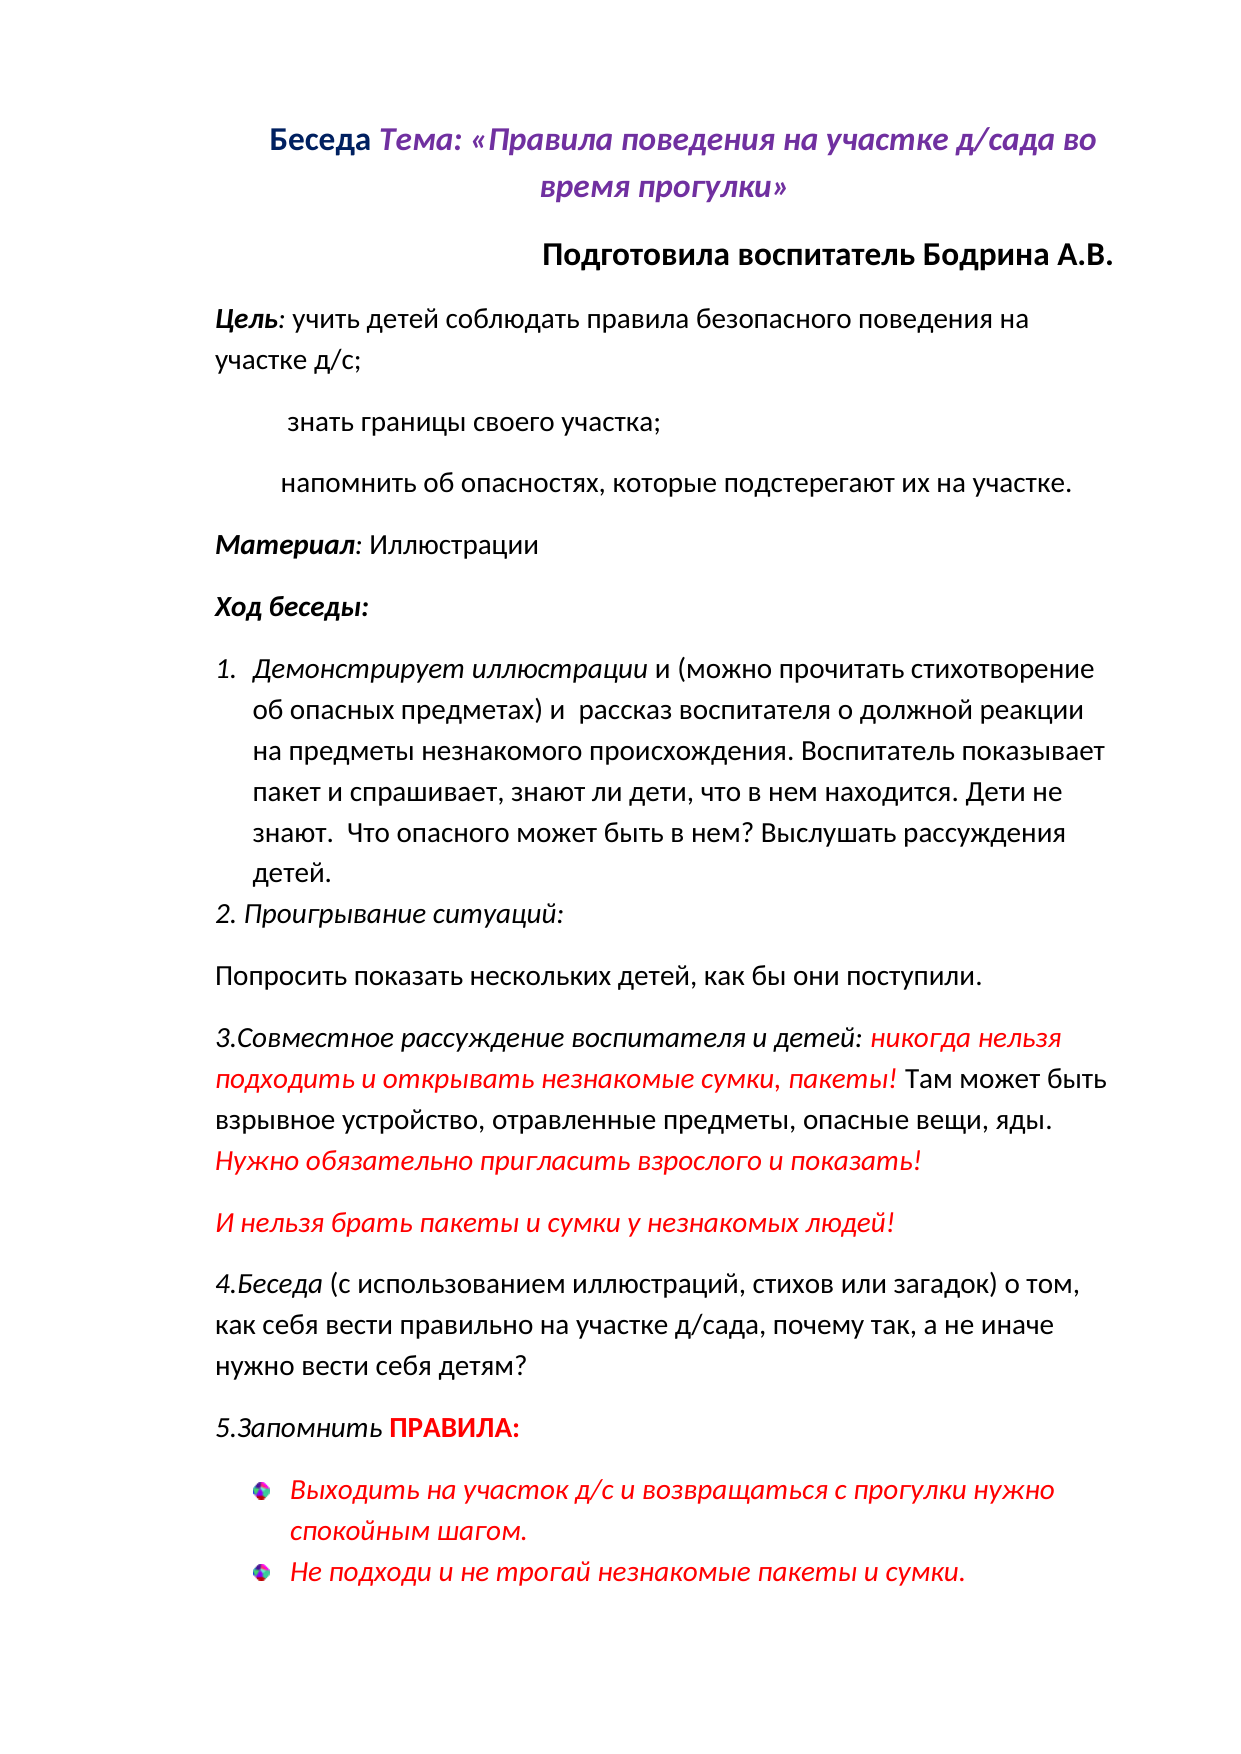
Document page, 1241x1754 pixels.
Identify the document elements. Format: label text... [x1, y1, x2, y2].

text Цель: учить детей соблюдать правила безопасного поведения на участке д/с; [215, 300, 1114, 377]
list Выходить на участок д/с и возвращаться с прогулки нужно спокойным шагом. [252, 1471, 1114, 1547]
text 2. Проигрывание ситуаций: [215, 896, 1114, 931]
text Ход беседы: [215, 588, 1114, 624]
text Попросить показать нескольких детей, как бы они поступили. [215, 957, 1114, 993]
text 3.Совместное рассуждение воспитателя и детей: никогда нельзя подходить и открывать незнакомые сумки, пакеты! Там может быть взрывное устройство, отравленные предметы, опасные вещи, яды. Нужно обязательно пригласить взрослого и показать! [215, 1019, 1114, 1177]
text Подготовила воспитатель Бодрина А.В. [215, 232, 1114, 273]
text знать границы своего участка; [215, 403, 1114, 438]
text напомнить об опасностях, которые подстерегают их на участке. [215, 464, 1114, 500]
picture [253, 1564, 270, 1581]
text 5.Запомнить ПРАВИЛА: [215, 1409, 1114, 1445]
text Материал: Иллюстрации [215, 526, 1114, 562]
picture [253, 1482, 270, 1500]
list Не подходи и не трогай незнакомые пакеты и сумки. [252, 1553, 1114, 1588]
text И нельзя брать пакеты и сумки у незнакомых людей! [215, 1204, 1114, 1239]
text Беседа Тема: «Правила поведения на участке д/сада во время прогулки» [215, 118, 1114, 206]
list Демонстрирует иллюстрации и (можно прочитать стихотворение об опасных предметах) и рассказ воспитателя о должной реакции на предметы незнакомого происхождения. Воспитатель показывает пакет и спрашивает, знают ли дети, что в нем находится. Дети не знают. Что опасного может быть в нем? Выслушать рассуждения детей. [215, 650, 1114, 890]
text 4.Беседа (с использованием иллюстраций, стихов или загадок) о том, как себя вести правильно на участке д/сада, почему так, а не иначе нужно вести себя детям? [215, 1265, 1114, 1383]
